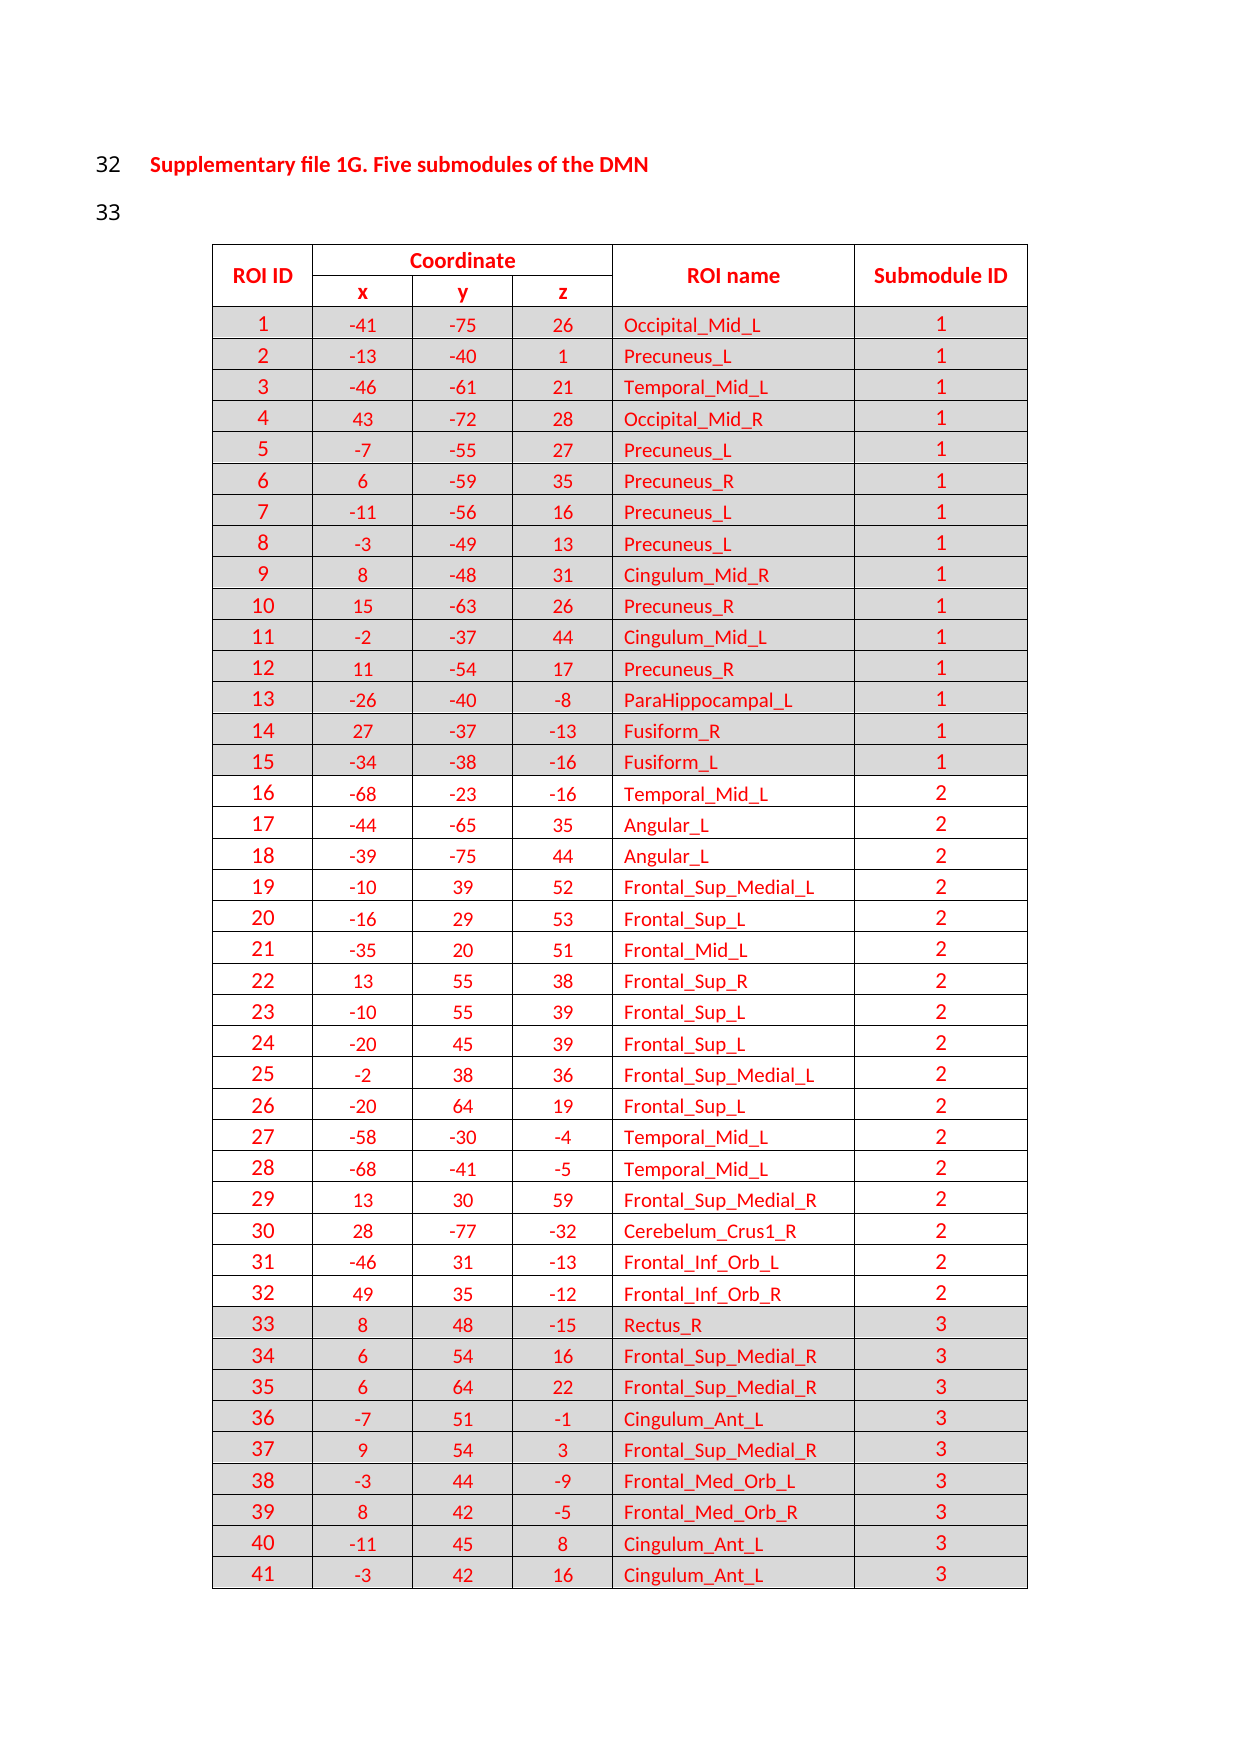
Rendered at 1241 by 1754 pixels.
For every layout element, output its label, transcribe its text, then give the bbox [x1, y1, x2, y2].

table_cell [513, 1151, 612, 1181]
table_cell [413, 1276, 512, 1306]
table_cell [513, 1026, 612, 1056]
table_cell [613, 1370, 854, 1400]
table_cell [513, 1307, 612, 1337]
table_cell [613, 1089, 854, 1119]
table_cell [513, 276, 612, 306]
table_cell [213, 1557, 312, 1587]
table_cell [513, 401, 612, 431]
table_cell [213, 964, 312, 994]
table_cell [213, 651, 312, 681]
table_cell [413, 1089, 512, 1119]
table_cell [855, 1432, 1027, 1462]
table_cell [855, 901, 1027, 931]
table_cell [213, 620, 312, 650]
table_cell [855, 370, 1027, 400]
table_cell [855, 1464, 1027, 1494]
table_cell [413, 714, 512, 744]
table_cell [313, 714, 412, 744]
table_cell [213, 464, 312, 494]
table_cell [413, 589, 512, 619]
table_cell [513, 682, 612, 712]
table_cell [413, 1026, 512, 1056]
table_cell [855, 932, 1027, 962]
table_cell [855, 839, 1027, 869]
text Supplementary file 1G. Five submodules of the DMN [150, 150, 1090, 178]
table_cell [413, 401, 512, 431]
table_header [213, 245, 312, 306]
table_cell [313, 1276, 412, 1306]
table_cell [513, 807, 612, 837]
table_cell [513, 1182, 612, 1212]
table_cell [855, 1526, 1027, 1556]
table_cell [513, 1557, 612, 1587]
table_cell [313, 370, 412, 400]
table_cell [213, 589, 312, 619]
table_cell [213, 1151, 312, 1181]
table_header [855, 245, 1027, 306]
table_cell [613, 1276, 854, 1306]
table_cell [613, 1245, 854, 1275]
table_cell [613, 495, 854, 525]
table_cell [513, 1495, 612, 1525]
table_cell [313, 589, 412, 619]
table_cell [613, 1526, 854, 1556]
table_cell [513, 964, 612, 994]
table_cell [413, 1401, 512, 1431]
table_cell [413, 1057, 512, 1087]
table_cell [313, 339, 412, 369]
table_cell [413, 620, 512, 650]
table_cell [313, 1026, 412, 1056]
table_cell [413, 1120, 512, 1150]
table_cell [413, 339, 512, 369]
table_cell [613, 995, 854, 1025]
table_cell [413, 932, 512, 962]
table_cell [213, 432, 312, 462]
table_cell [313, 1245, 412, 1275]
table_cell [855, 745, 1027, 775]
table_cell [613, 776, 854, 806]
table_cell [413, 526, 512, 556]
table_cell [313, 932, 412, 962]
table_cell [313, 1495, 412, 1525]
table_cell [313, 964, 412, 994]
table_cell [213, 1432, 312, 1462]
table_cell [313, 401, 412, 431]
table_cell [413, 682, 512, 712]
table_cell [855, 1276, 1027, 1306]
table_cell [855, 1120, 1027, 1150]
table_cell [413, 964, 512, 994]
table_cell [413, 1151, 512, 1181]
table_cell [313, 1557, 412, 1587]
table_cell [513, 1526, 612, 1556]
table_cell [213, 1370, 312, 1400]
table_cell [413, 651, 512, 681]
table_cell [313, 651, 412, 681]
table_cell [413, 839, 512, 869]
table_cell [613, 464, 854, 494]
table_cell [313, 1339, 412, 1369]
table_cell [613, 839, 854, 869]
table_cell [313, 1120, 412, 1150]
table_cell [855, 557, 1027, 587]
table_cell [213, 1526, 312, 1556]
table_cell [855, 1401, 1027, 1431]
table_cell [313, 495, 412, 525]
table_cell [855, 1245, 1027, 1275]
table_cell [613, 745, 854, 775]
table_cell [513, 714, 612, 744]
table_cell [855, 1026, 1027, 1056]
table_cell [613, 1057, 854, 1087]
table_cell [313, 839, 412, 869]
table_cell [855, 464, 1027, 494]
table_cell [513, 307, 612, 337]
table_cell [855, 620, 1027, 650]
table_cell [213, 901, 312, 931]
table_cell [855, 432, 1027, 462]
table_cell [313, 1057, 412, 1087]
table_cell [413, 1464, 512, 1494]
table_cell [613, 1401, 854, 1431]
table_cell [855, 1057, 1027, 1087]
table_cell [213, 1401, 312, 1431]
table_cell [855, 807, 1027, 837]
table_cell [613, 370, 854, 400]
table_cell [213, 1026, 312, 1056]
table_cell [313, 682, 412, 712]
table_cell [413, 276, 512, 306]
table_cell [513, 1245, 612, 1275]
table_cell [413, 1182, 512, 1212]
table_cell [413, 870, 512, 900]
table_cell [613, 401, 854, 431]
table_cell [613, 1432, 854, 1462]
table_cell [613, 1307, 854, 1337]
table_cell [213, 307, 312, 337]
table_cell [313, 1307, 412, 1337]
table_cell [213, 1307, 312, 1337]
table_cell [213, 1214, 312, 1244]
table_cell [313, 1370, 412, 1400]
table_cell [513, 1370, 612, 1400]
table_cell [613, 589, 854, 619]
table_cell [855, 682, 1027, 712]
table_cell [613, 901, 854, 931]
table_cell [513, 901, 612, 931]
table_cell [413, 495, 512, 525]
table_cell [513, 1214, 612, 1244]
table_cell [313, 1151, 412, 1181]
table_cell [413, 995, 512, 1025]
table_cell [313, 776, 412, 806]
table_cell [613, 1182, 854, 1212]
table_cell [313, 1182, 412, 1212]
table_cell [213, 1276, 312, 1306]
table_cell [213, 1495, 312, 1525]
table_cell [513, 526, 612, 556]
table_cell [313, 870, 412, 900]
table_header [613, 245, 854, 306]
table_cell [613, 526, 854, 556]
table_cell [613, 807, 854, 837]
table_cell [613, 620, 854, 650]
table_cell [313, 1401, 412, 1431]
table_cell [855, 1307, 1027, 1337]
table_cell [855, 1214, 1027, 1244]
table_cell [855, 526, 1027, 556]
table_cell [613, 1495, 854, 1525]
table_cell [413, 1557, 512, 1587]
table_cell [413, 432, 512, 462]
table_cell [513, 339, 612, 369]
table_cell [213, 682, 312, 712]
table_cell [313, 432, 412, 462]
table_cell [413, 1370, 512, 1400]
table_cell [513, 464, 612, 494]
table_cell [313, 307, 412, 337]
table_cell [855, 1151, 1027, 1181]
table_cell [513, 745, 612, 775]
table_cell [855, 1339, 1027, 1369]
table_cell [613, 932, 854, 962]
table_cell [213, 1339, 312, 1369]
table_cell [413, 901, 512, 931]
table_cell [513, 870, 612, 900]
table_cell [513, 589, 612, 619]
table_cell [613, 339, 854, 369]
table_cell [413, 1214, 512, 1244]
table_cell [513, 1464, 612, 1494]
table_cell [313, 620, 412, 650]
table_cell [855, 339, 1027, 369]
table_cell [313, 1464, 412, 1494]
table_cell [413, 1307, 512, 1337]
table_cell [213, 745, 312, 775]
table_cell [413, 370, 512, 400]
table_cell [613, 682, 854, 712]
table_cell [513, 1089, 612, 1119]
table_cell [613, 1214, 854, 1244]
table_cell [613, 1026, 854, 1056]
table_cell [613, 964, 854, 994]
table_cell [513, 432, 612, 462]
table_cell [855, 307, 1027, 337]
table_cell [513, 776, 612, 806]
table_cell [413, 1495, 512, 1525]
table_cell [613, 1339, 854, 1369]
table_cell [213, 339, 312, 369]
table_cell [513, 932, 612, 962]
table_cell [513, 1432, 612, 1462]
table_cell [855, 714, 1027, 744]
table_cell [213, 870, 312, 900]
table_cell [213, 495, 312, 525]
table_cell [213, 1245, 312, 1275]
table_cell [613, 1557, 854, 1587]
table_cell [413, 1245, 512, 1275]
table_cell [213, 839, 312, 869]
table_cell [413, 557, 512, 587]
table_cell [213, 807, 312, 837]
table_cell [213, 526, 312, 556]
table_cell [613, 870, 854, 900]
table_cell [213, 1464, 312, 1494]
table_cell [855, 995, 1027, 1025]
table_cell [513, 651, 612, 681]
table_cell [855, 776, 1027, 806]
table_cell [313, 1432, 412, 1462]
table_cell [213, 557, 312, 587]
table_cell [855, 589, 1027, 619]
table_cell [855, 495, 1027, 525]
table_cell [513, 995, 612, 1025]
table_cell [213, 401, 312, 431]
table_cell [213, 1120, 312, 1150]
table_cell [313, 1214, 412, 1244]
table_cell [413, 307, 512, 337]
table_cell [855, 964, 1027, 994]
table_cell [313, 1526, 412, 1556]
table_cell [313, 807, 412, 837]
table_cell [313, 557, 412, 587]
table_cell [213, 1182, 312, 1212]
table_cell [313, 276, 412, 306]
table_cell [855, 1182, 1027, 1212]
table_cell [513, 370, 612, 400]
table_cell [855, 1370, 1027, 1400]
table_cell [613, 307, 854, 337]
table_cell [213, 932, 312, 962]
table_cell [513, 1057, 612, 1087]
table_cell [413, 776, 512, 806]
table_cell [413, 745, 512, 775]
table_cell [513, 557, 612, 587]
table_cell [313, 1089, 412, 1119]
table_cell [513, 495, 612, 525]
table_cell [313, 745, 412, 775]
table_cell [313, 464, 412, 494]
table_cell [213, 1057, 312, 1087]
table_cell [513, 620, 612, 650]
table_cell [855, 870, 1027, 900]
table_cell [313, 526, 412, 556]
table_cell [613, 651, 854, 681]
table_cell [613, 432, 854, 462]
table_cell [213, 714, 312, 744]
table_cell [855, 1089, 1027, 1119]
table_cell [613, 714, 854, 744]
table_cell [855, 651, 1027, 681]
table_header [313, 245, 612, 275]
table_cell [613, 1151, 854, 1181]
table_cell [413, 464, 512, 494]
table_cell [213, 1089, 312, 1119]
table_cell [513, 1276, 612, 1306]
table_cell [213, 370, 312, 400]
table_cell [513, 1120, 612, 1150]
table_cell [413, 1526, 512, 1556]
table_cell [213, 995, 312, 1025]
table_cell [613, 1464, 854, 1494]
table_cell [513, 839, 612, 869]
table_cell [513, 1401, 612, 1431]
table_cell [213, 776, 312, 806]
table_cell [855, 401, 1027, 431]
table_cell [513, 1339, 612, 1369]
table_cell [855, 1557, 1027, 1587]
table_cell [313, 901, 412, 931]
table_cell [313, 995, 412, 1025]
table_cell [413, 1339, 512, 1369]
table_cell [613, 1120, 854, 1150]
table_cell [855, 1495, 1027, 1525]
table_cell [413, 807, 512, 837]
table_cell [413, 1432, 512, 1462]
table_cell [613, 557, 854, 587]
